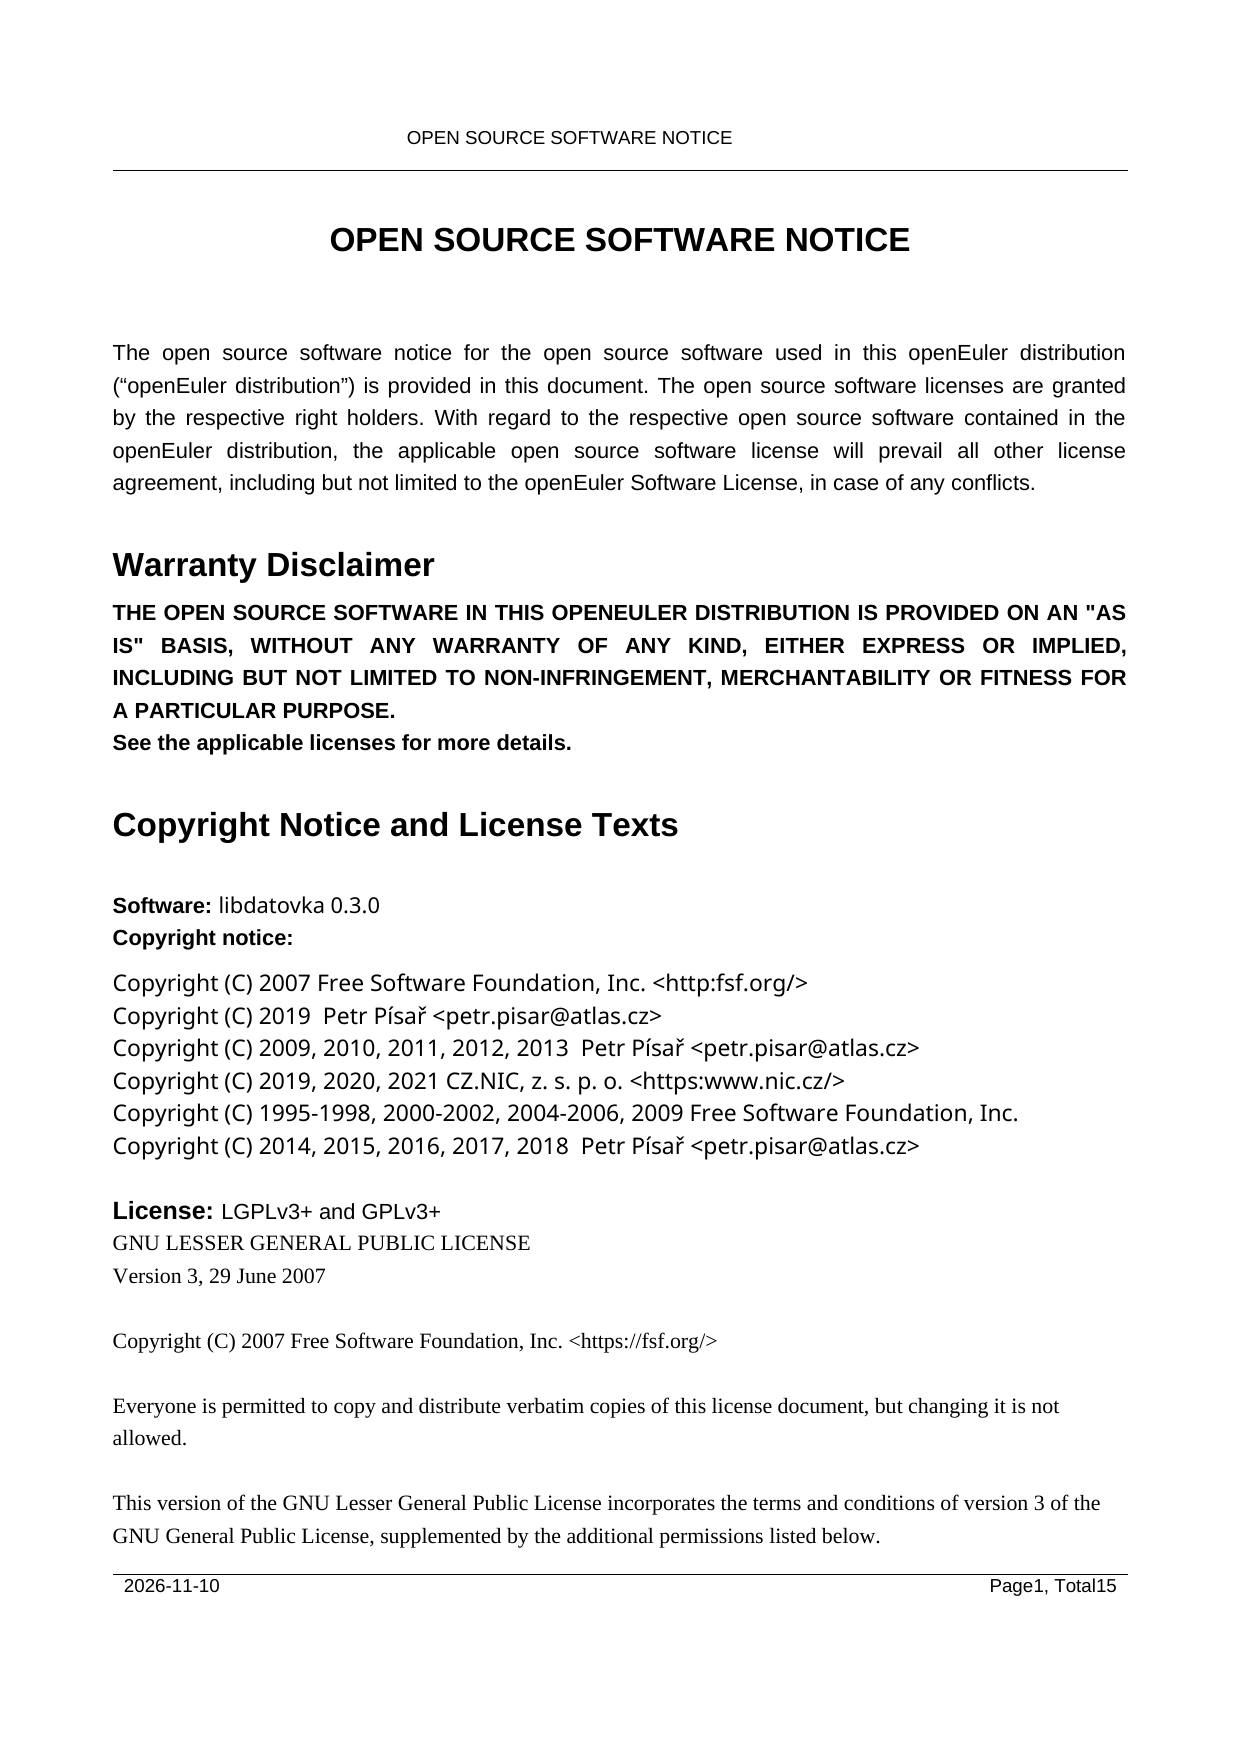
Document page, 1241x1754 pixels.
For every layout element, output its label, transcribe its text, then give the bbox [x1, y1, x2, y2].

text Copyright notice: [112, 921, 1128, 954]
text Copyright Notice and License Texts [112, 791, 1128, 856]
text OPEN SOURCE SOFTWARE NOTICE [112, 206, 1128, 271]
text THE OPEN SOURCE SOFTWARE IN THIS OPENEULER DISTRIBUTION IS PROVIDED ON AN "AS IS" BASIS, WITHOUT ANY WARRANTY OF ANY KIND, EITHER EXPRESS OR IMPLIED, INCLUDING BUT NOT LIMITED TO NON-INFRINGEMENT, MERCHANTABILITY OR FITNESS FOR A PARTICULAR PURPOSE. See the applicable licenses for more details. [112, 596, 1128, 759]
text The open source software notice for the open source software used in this openEuler distribution (“openEuler distribution”) is provided in this document. The open source software licenses are granted by the respective right holders. With regard to the respective open source software contained in the openEuler distribution, the applicable open source software license will prevail all other license agreement, including but not limited to the openEuler Software License, in case of any conflicts. [112, 336, 1128, 499]
title Software: libdatovka 0.3.0 [112, 889, 1128, 921]
text License: LGPLv3+ and GPLv3+ [112, 1194, 1128, 1226]
text Warranty Disclaimer [112, 531, 1128, 596]
text Copyright (C) 2007 Free Software Foundation, Inc. <http:fsf.org/> Copyright (C) 2019 Petr Písař <petr.pisar@atlas.cz> Copyright (C) 2009, 2010, 2011, 2012, 2013 Petr Písař <petr.pisar@atlas.cz> Copyright (C) 2019, 2020, 2021 CZ.NIC, z. s. p. o. <https:www.nic.cz/> Copyright (C) 1995-1998, 2000-2002, 2004-2006, 2009 Free Software Foundation, Inc. Copyright (C) 2014, 2015, 2016, 2017, 2018 Petr Písař <petr.pisar@atlas.cz> [112, 966, 1128, 1194]
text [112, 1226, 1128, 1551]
